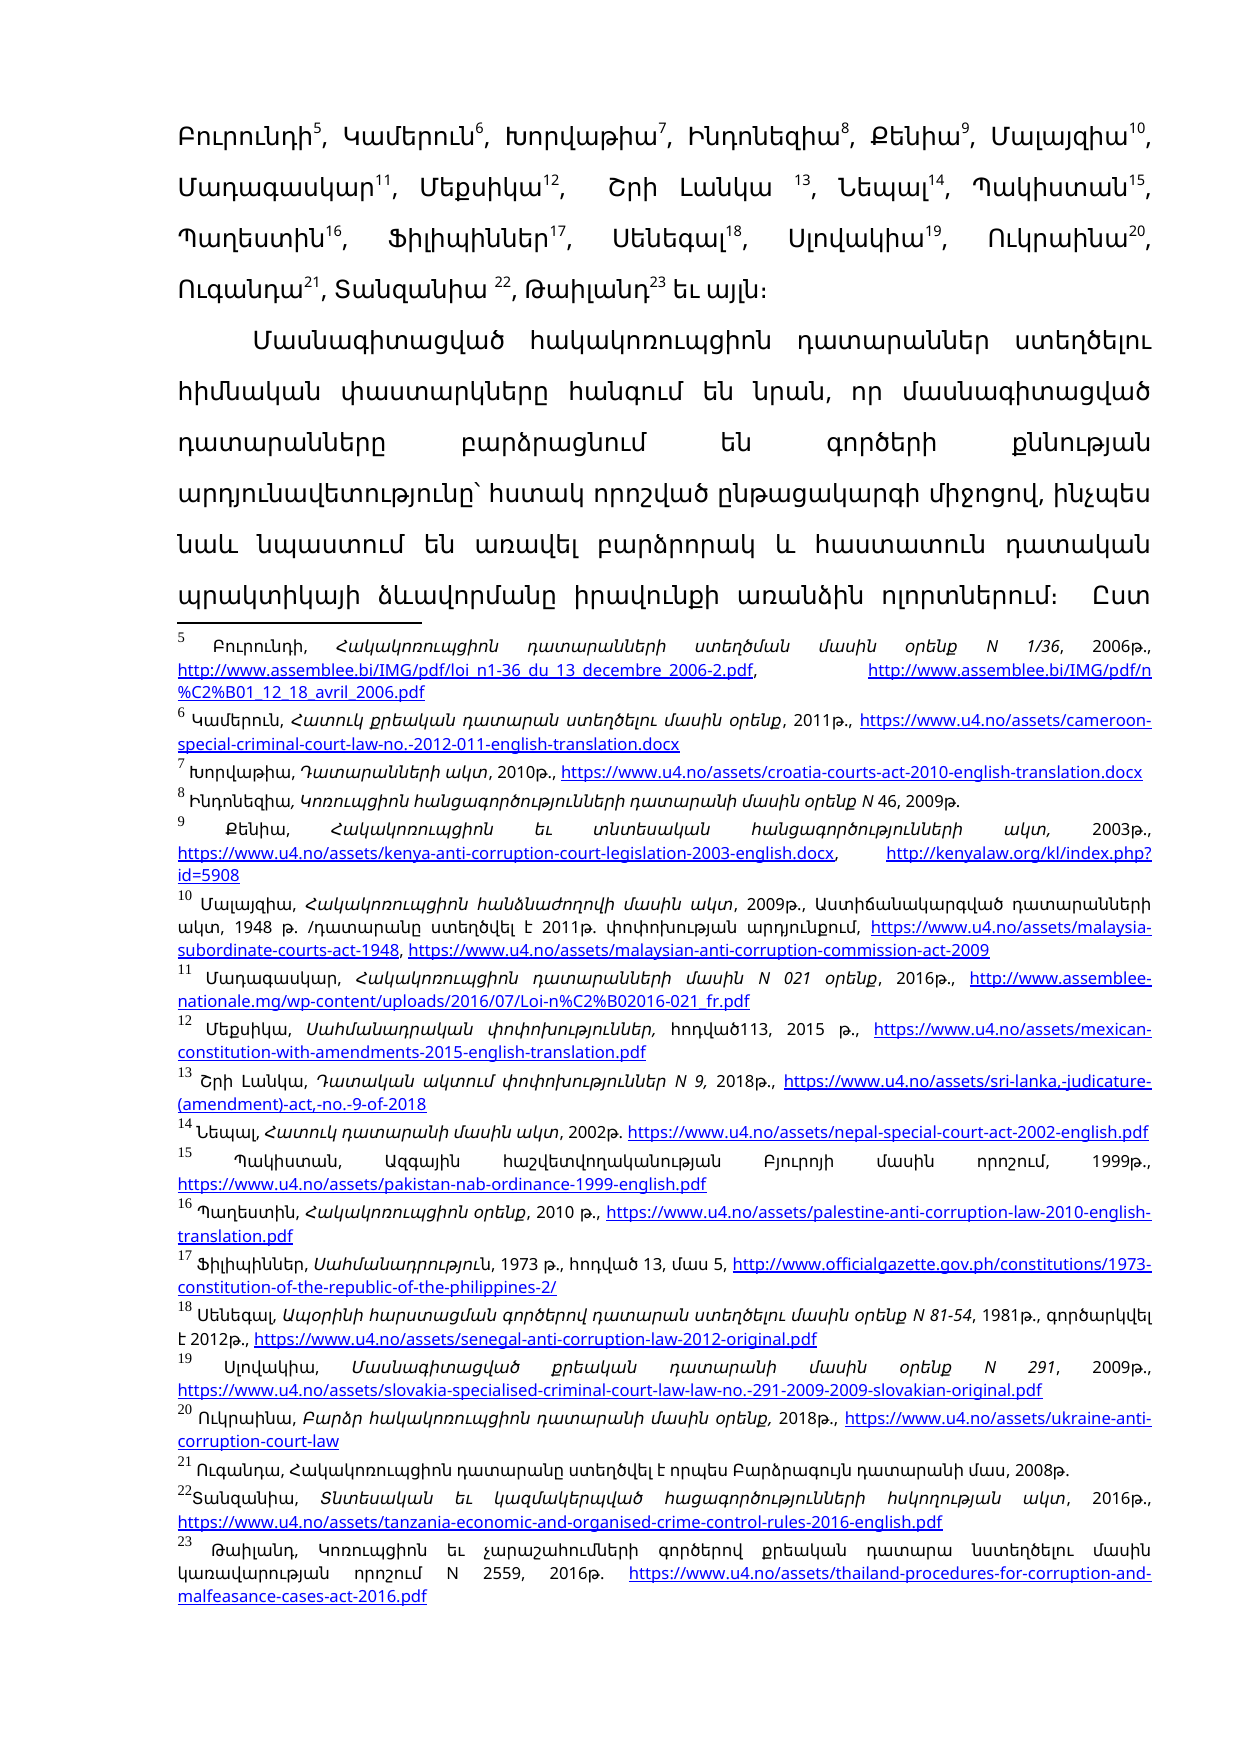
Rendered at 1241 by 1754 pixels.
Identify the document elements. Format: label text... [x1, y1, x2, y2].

text Մասնագիտացված հակակոռուպցիոն դատարաններ ստեղծելու հիմնական փաստարկները հանգում են նրան, որ մասնագիտացված դատարանները բարձրացնում են գործերի քննության արդյունավետությունը՝ հստակ որոշված ընթացակարգի միջոցով, ինչպես նաև նպաստում են առավել բարձրորակ և հաստատուն դատական պրակտիկայի ձևավորմանը իրավունքի առանձին ոլորտներում։ Ըստ այդմ, առանձնացվում են մասնագիտացված հակակոռուպցիոն դատարաններ ստեղծելու հետևյալ երեք փաստարկները՝ արդյունավետություն, ամբողջականություն և մասնագիտացվածություն։ Այժմ անդրադառնանք այս փաստարկներից յուրաքանչյուրին. [177, 322, 1152, 612]
text Ներկայումս տարբեր պետությունների իրավական համակարգերին բնորոշ դատական մասնագիտացման տենդենցը իր արտացոլումն է գտնում նաև հակակոռուպցիոն քաղաքականության ոլորտում՝ մասնավորապես մասնագիտացված հակակոռուպցիոն դատարաններ ստեղծելու տեսքով, որոնք կոչված են արդարադատություն իրականացնելու կոռուպցիոն բնույթ ունեցող հանցագործությունների գործերով։ Այս պահի դրությամբ աշխարհի մի շարք պետություններում արդեն իսկ գործում են մասնագիտացված հակակոռուպցիոն դատարաններ՝ Աֆղանստան, Բանգլադեշ, Բոտստվանա , Բուլղարիա, Բուրունդի, Կամերուն, Խորվաթիա, Ինդոնեզիա, Քենիա, Մալայզիա, Մադագասկար, Մեքսիկա, Շրի Լանկա , Նեպալ, Պակիստան, Պաղեստին, Ֆիլիպիններ, Սենեգալ, Սլովակիա, Ուկրաինա, Ուգանդա, Տանզանիա , Թաիլանդ եւ այլն։ [177, 118, 1152, 305]
